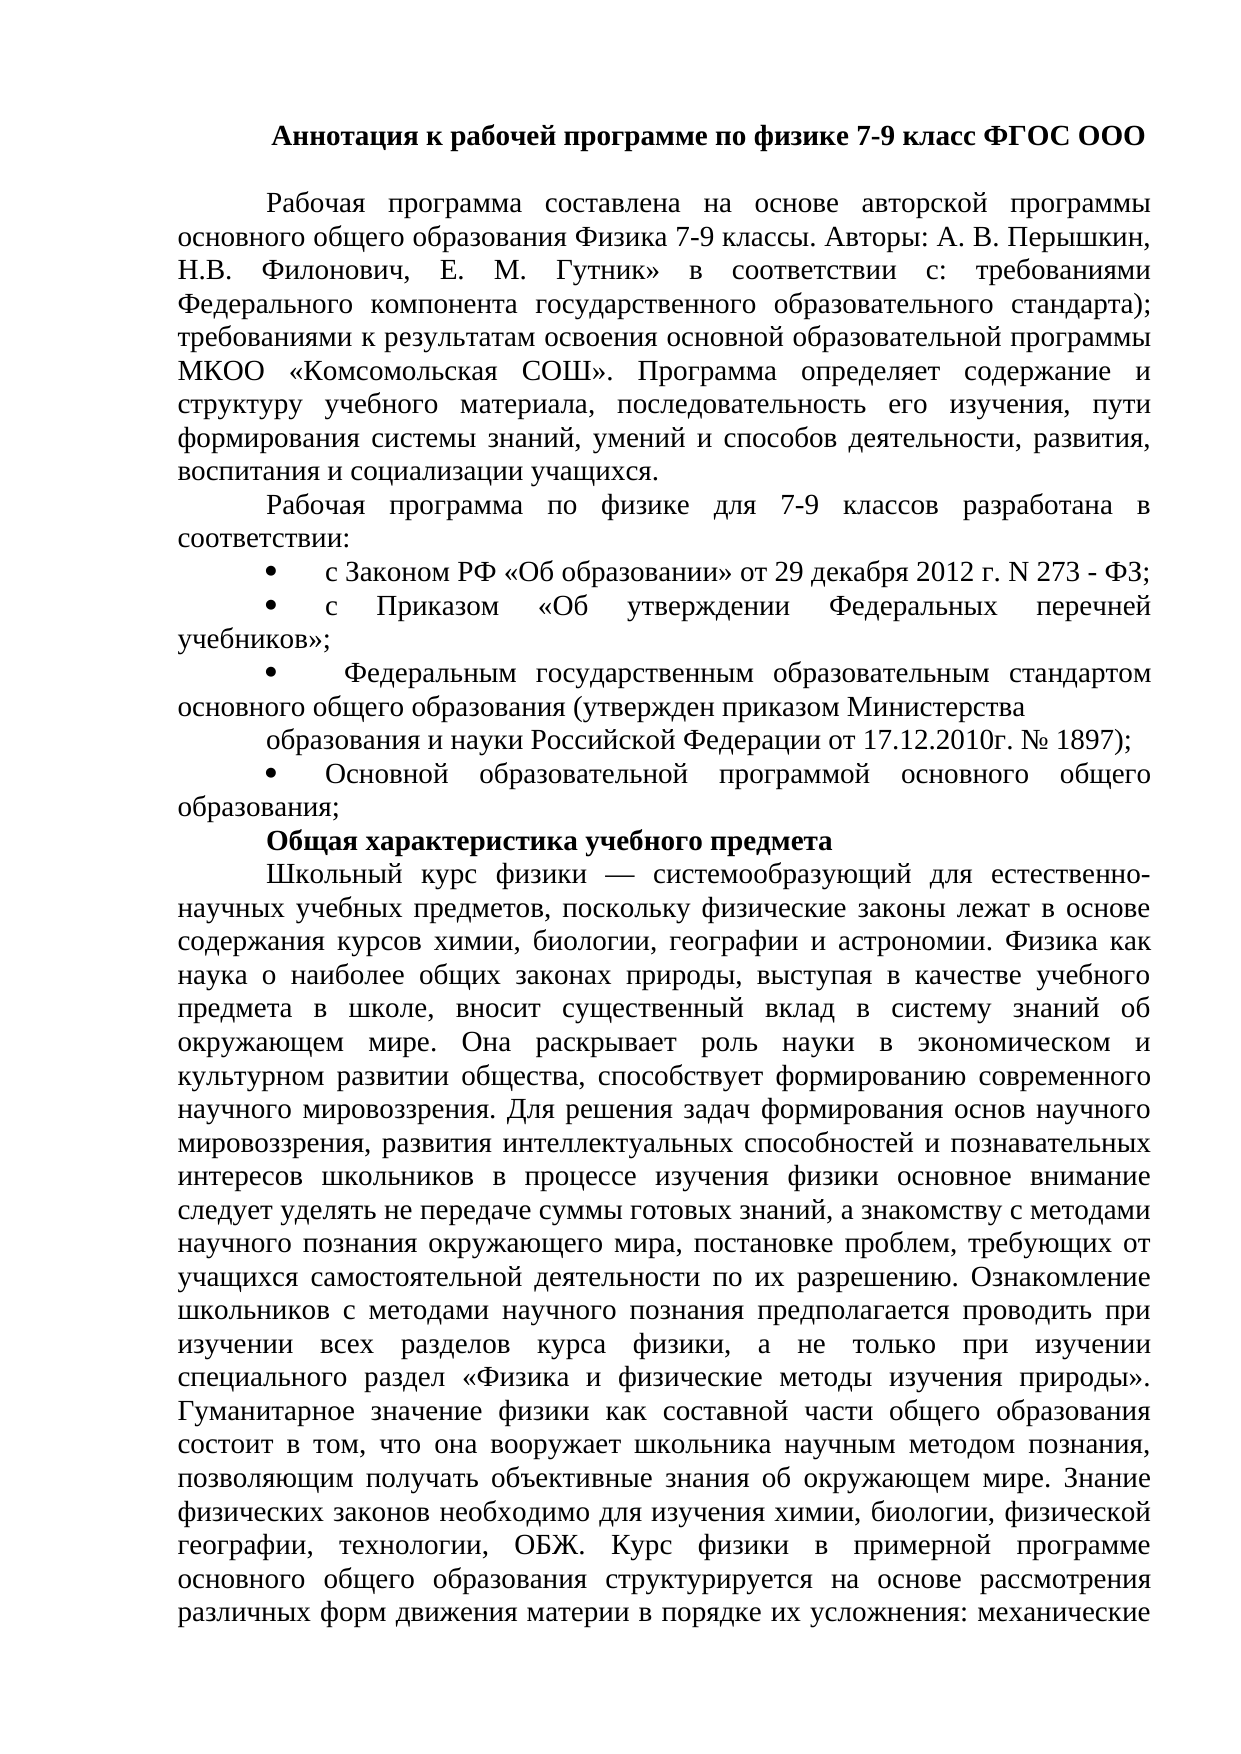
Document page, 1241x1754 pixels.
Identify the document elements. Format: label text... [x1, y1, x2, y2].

list с Приказом «Об утверждении Федеральных перечней учебников»; [177, 588, 1152, 655]
text образования и науки Российской Федерации от 17.12.2010г. № 1897); [177, 722, 1152, 756]
text Общая характеристика учебного предмета [177, 823, 1152, 856]
text Рабочая программа составлена на основе авторской программы основного общего образования Физика 7-9 классы. Авторы: А. В. Перышкин, Н.В. Филонович, Е. М. Гутник» в соответствии с: требованиями Федерального компонента государственного образовательного стандарта); требованиями к результатам освоения основной образовательной программы МКОО «Комсомольская СОШ». Программа определяет содержание и структуру учебного материала, последовательность его изучения, пути формирования системы знаний, умений и способов деятельности, развития, воспитания и социализации учащихся. [177, 185, 1152, 487]
text Рабочая программа по физике для 7-9 классов разработана в соответствии: [177, 487, 1152, 554]
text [177, 856, 1152, 1628]
list с Законом РФ «Об образовании» от 29 декабря 2012 г. N 273 - ФЗ; [177, 554, 1152, 588]
list Федеральным государственным образовательным стандартом основного общего образования (утвержден приказом Министерства [177, 655, 1152, 722]
text Аннотация к рабочей программе по физике 7-9 класс ФГОС ООО [177, 118, 1152, 152]
list Основной образовательной программой основного общего образования; [177, 756, 1152, 823]
